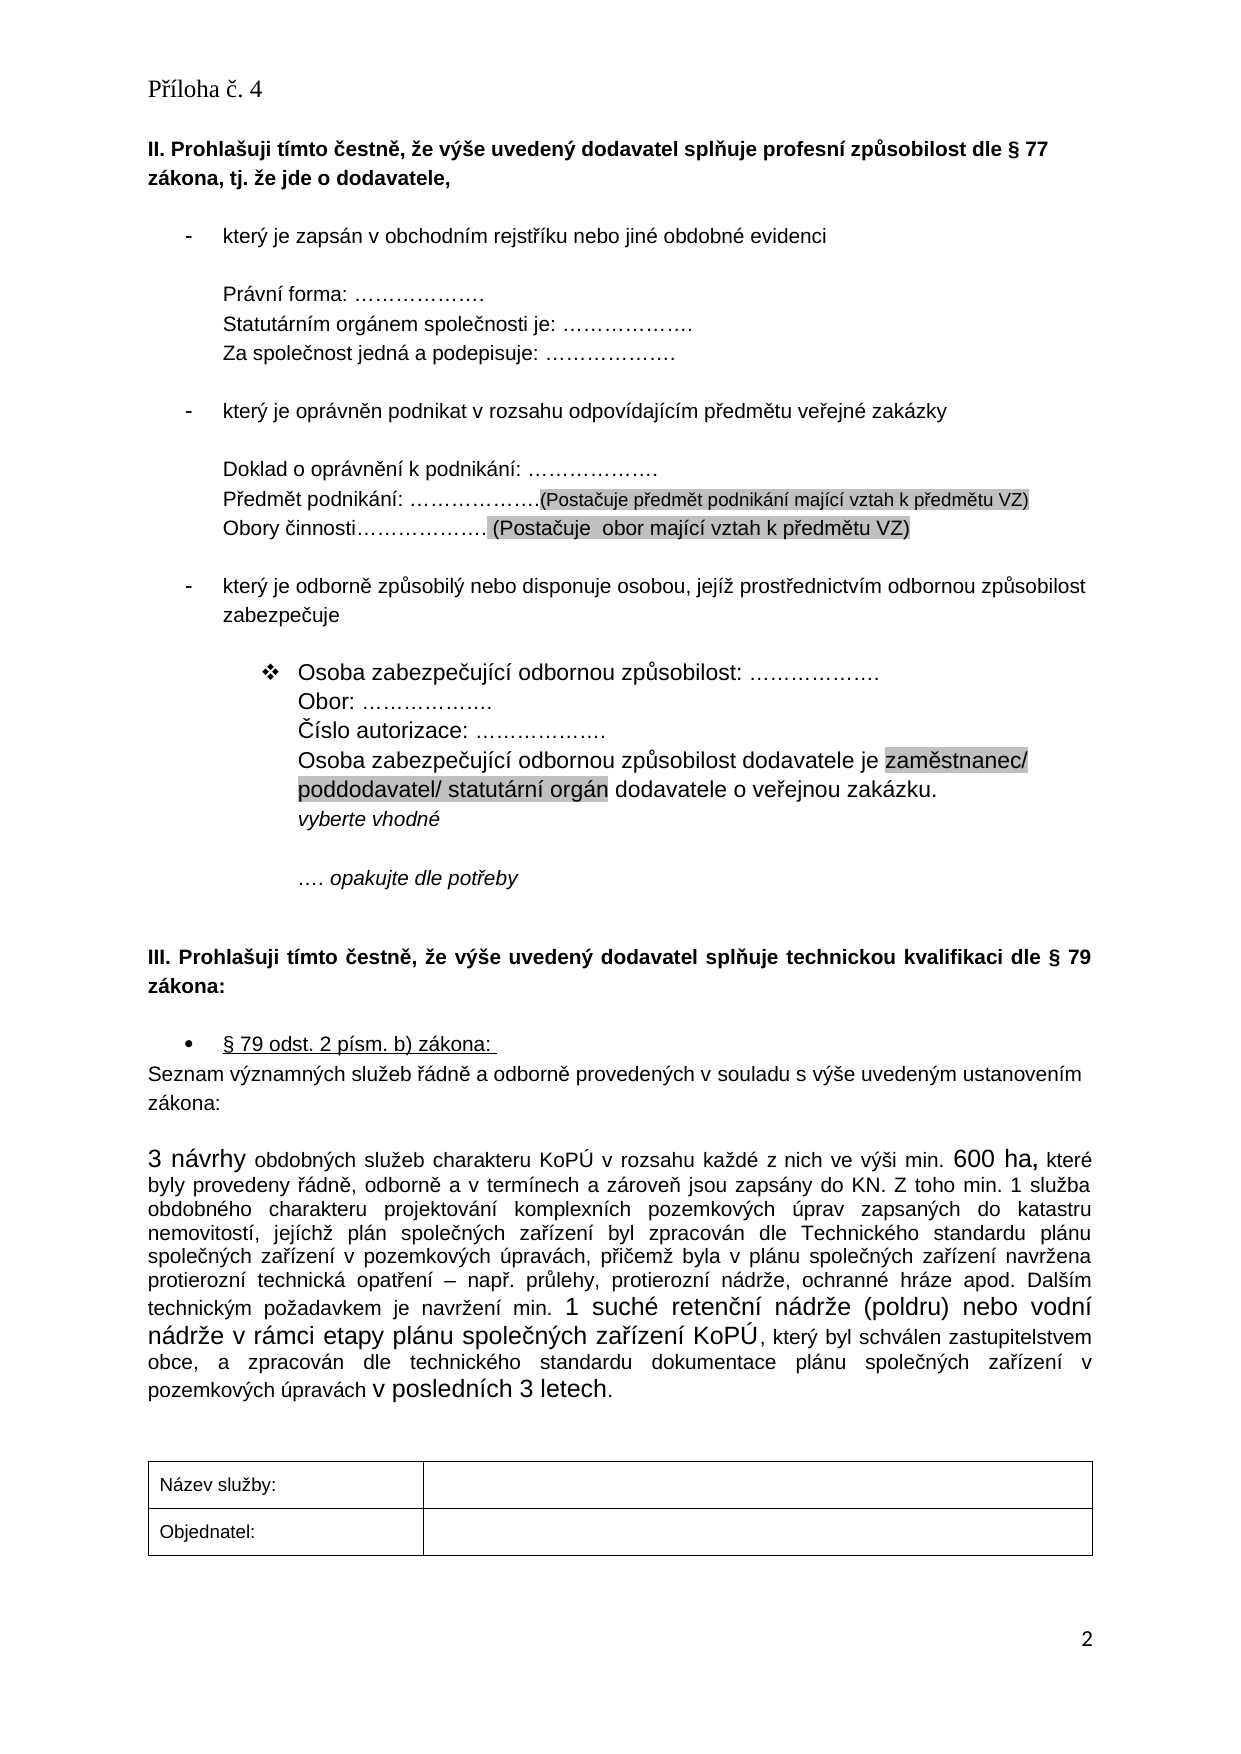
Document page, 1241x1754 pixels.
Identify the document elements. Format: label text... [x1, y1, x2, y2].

text III. Prohlašuji tímto čestně, že výše uvedený dodavatel splňuje technickou kvalifikaci dle § 79 zákona: [148, 939, 1093, 998]
list …. opakujte dle potřeby [298, 860, 1093, 889]
list Právní forma: ………………. [223, 277, 1093, 306]
list Doklad o oprávnění k podnikání: ………………. [223, 452, 1093, 481]
list Osoba zabezpečující odbornou způsobilost: ………………. [260, 656, 1093, 685]
list Obory činnosti………………. (Postačuje obor mající vztah k předmětu VZ) [223, 510, 1093, 539]
table_header Název služby: [149, 1462, 423, 1508]
list Předmět podnikání: ……………….(Postačuje předmět podnikání mající vztah k předmětu VZ) [223, 481, 1093, 510]
list který je zapsán v obchodním rejstříku nebo jiné obdobné evidenci [185, 219, 1093, 248]
table_header [424, 1462, 1092, 1508]
list Číslo autorizace: ………………. [298, 714, 1093, 744]
text Seznam významných služeb řádně a odborně provedených v souladu s výše uvedeným ustanovením zákona: [148, 1056, 1093, 1114]
table_cell Objednatel: [149, 1509, 423, 1554]
list který je oprávněn podnikat v rozsahu odpovídajícím předmětu veřejné zakázky [185, 394, 1093, 423]
list Osoba zabezpečující odbornou způsobilost dodavatele je zaměstnanec/ poddodavatel/ statutární orgán dodavatele o veřejnou zakázku. [298, 744, 1093, 802]
list Obor: ………………. [298, 685, 1093, 714]
text II. Prohlašuji tímto čestně, že výše uvedený dodavatel splňuje profesní způsobilost dle § 77 zákona, tj. že jde o dodavatele, [148, 131, 1093, 189]
table_cell [424, 1509, 1092, 1554]
list § 79 odst. 2 písm. b) zákona: [185, 1027, 1093, 1056]
list vyberte vhodné [298, 802, 1093, 831]
text 3 návrhy obdobných služeb charakteru KoPÚ v rozsahu každé z nich ve výši min. 600 ha, které byly provedeny řádně, odborně a v termínech a zároveň jsou zapsány do KN. Z toho min. 1 služba obdobného charakteru projektování komplexních pozemkových úprav zapsaných do katastru nemovitostí, jejíchž plán společných zařízení byl zpracován dle Technického standardu plánu společných zařízení v pozemkových úpravách, přičemž byla v plánu společných zařízení navržena protierozní technická opatření – např. průlehy, protierozní nádrže, ochranné hráze apod. Dalším technickým požadavkem je navržení min. 1 suché retenční nádrže (poldru) nebo vodní nádrže v rámci etapy plánu společných zařízení KoPÚ, který byl schválen zastupitelstvem obce, a zpracován dle technického standardu dokumentace plánu společných zařízení v pozemkových úpravách v posledních 3 letech. [148, 1144, 1093, 1402]
list Statutárním orgánem společnosti je: ………………. [223, 306, 1093, 335]
list Za společnost jedná a podepisuje: ………………. [223, 335, 1093, 364]
list který je odborně způsobilý nebo disponuje osobou, jejíž prostřednictvím odbornou způsobilost zabezpečuje [185, 569, 1093, 627]
